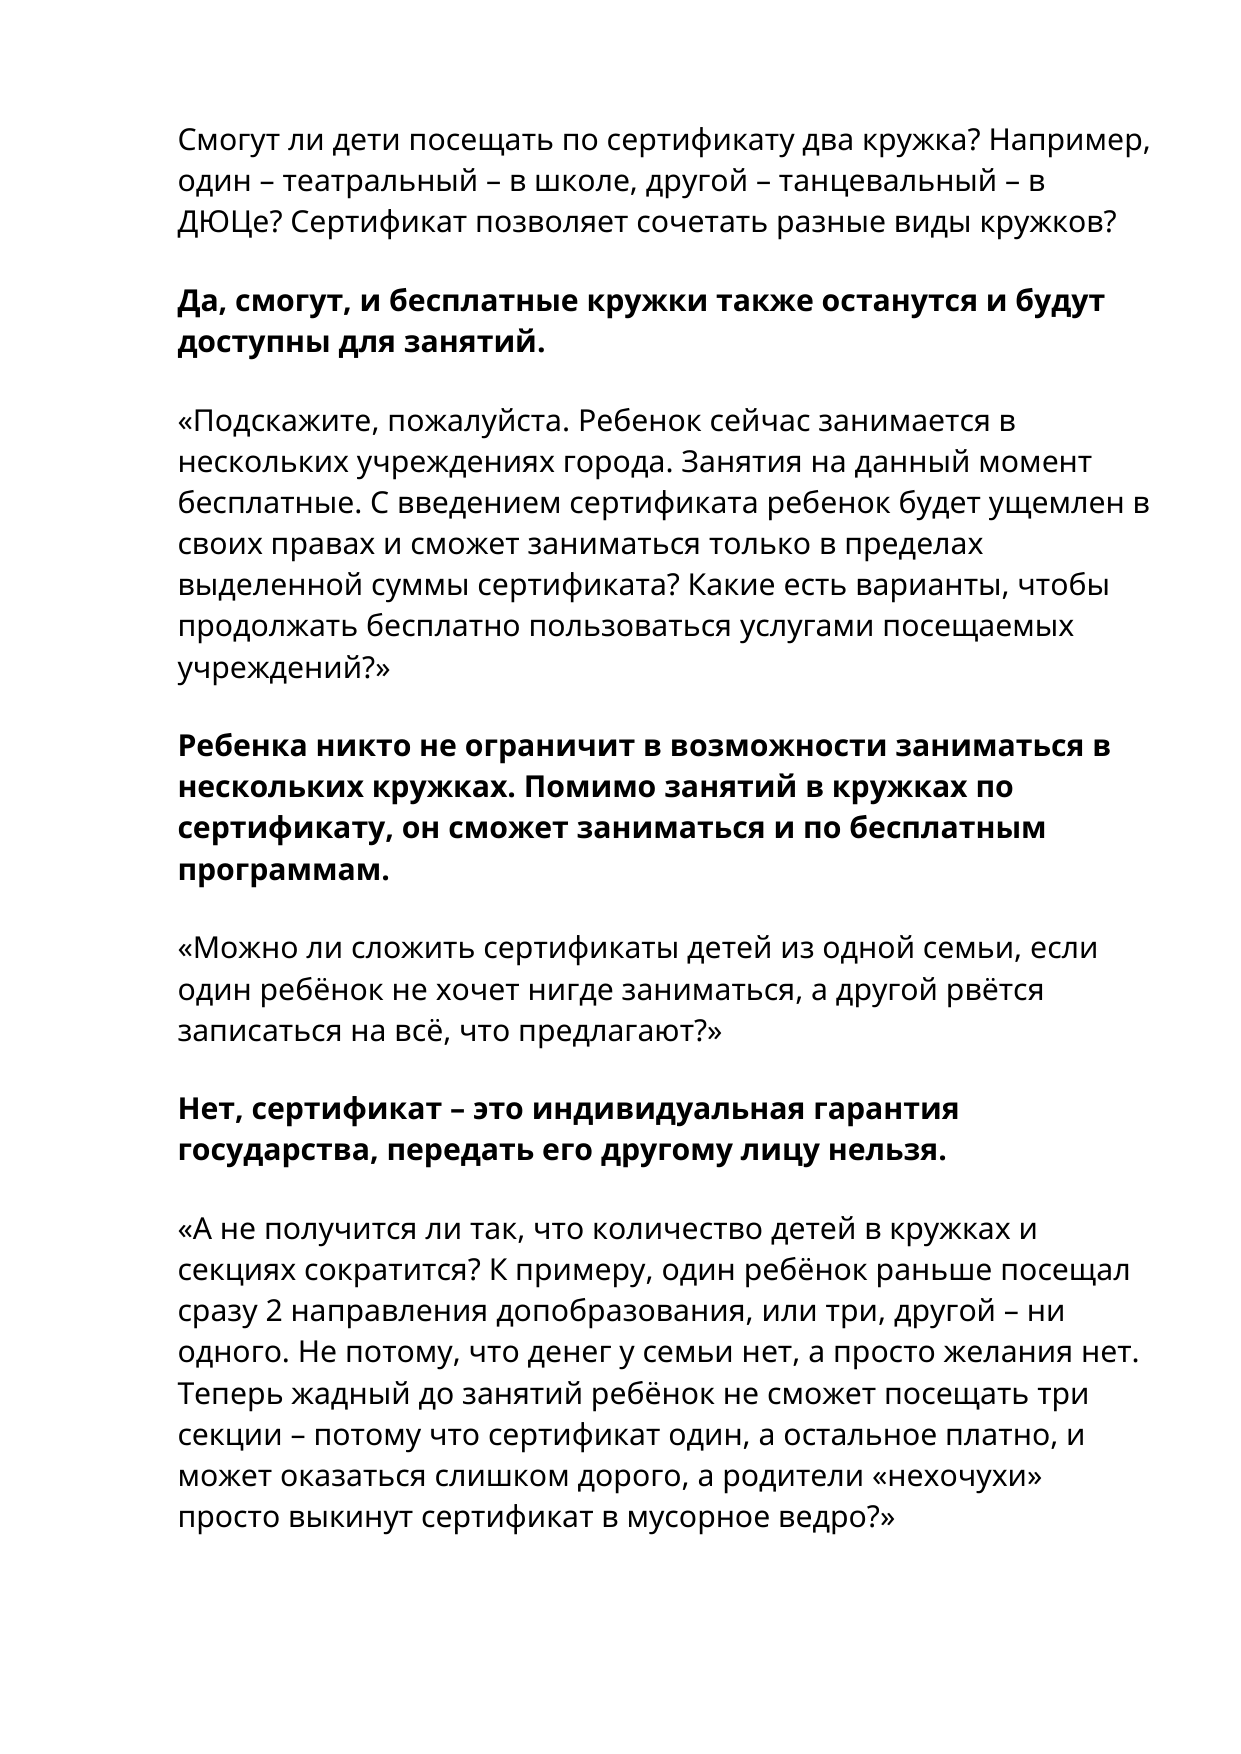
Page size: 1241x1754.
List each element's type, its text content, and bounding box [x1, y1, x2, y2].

text «А не получится ли так, что количество детей в кружках и секциях сократится? К примеру, один ребёнок раньше посещал сразу 2 направления допобразования, или три, другой – ни одного. Не потому, что денег у семьи нет, а просто желания нет. Теперь жадный до занятий ребёнок не сможет посещать три секции – потому что сертификат один, а остальное платно, и может оказаться слишком дорого, а родители «нехочухи» просто выкинут сертификат в мусорное ведро?» [177, 1207, 1152, 1536]
text Ребенка никто не ограничит в возможности заниматься в нескольких кружках. Помимо занятий в кружках по сертификату, он сможет заниматься и по бесплатным программам. [177, 724, 1152, 889]
text «Подскажите, пожалуйста. Ребенок сейчас занимается в нескольких учреждениях города. Занятия на данный момент бесплатные. С введением сертификата ребенок будет ущемлен в своих правах и сможет заниматься только в пределах выделенной суммы сертификата? Какие есть варианты, чтобы продолжать бесплатно пользоваться услугами посещаемых учреждений?» [177, 399, 1152, 687]
text Смогут ли дети посещать по сертификату два кружка? Например, один – театральный – в школе, другой – танцевальный – в ДЮЦе? Сертификат позволяет сочетать разные виды кружков? [177, 118, 1152, 242]
text Да, смогут, и бесплатные кружки также останутся и будут доступны для занятий. [177, 279, 1152, 361]
text Нет, сертификат – это индивидуальная гарантия государства, передать его другому лицу нельзя. [177, 1087, 1152, 1170]
text «Можно ли сложить сертификаты детей из одной семьи, если один ребёнок не хочет нигде заниматься, а другой рвётся записаться на всё, что предлагают?» [177, 926, 1152, 1050]
